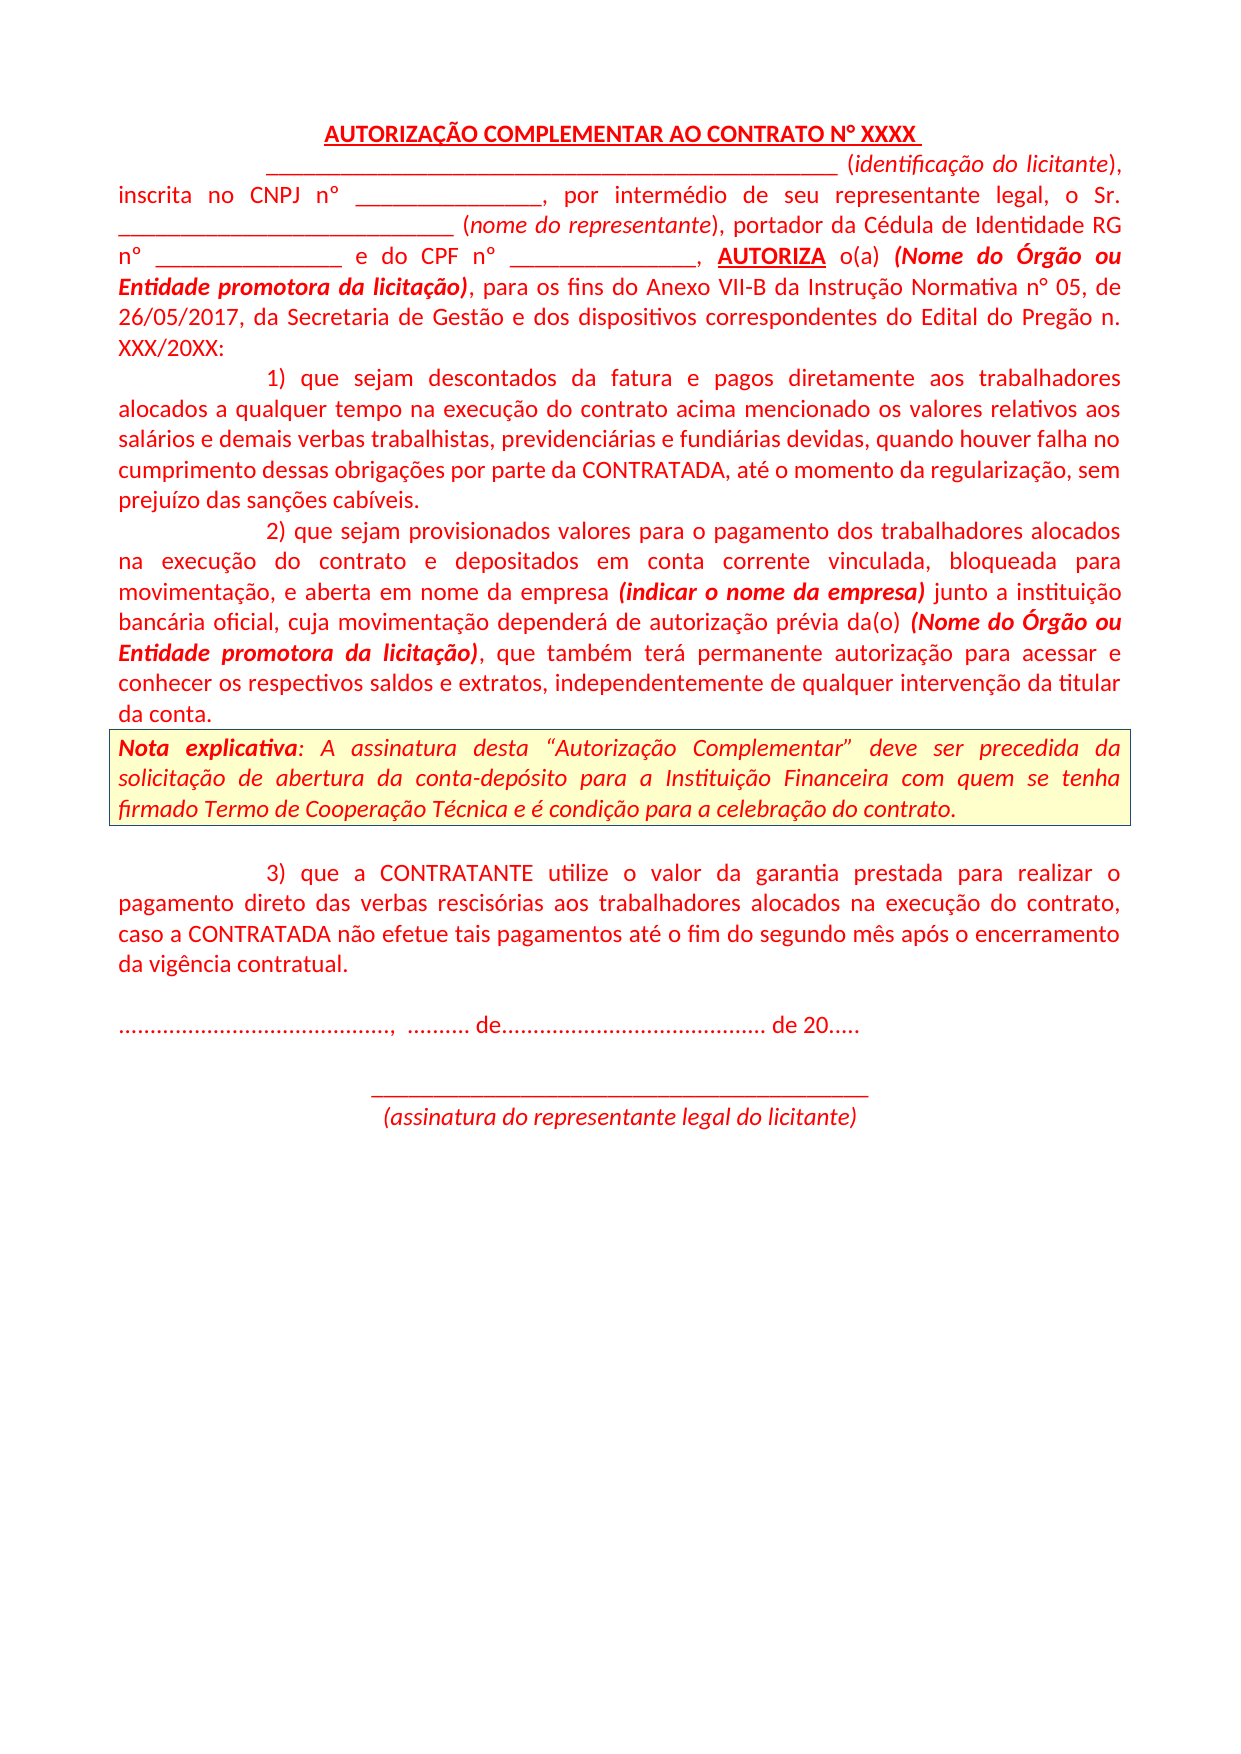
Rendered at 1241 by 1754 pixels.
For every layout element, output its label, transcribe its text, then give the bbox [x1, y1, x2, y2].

text AUTORIZAÇÃO COMPLEMENTAR AO CONTRATO N° XXXX [118, 118, 1122, 149]
text 1) que sejam descontados da fatura e pagos diretamente aos trabalhadores alocados a qualquer tempo na execução do contrato acima mencionado os valores relativos aos salários e demais verbas trabalhistas, previdenciárias e fundiárias devidas, quando houver falha no cumprimento dessas obrigações por parte da CONTRATADA, até o momento da regularização, sem prejuízo das sanções cabíveis. [118, 362, 1122, 515]
text ________________________________________ [118, 1071, 1122, 1101]
text 2) que sejam provisionados valores para o pagamento dos trabalhadores alocados na execução do contrato e depositados em conta corrente vinculada, bloqueada para movimentação, e aberta em nome da empresa (indicar o nome da empresa) junto a instituição bancária oficial, cuja movimentação dependerá de autorização prévia da(o) (Nome do Órgão ou Entidade promotora da licitação), que também terá permanente autorização para acessar e conhecer os respectivos saldos e extratos, independentemente de qualquer intervenção da titular da conta. [118, 515, 1122, 728]
text 3) que a CONTRATANTE utilize o valor da garantia prestada para realizar o pagamento direto das verbas rescisórias aos trabalhadores alocados na execução do contrato, caso a CONTRATADA não efetue tais pagamentos até o fim do segundo mês após o encerramento da vigência contratual. [118, 857, 1122, 979]
text ..........................................., .......... de.......................................... de 20..... [118, 1009, 1124, 1040]
text Nota explicativa: A assinatura desta “Autorização Complementar” deve ser precedida da solicitação de abertura da conta-depósito para a Instituição Financeira com quem se tenha firmado Termo de Cooperação Técnica e é condição para a celebração do contrato. [110, 730, 1130, 825]
text ______________________________________________ (identificação do licitante), inscrita no CNPJ nº _______________, por intermédio de seu representante legal, o Sr. ___________________________ (nome do representante), portador da Cédula de Identidade RG nº _______________ e do CPF nº _______________, AUTORIZA o(a) (Nome do Órgão ou Entidade promotora da licitação), para os fins do Anexo VII-B da Instrução Normativa n° 05, de 26/05/2017, da Secretaria de Gestão e dos dispositivos correspondentes do Edital do Pregão n. XXX/20XX: [118, 149, 1122, 362]
text (assinatura do representante legal do licitante) [118, 1101, 1122, 1132]
